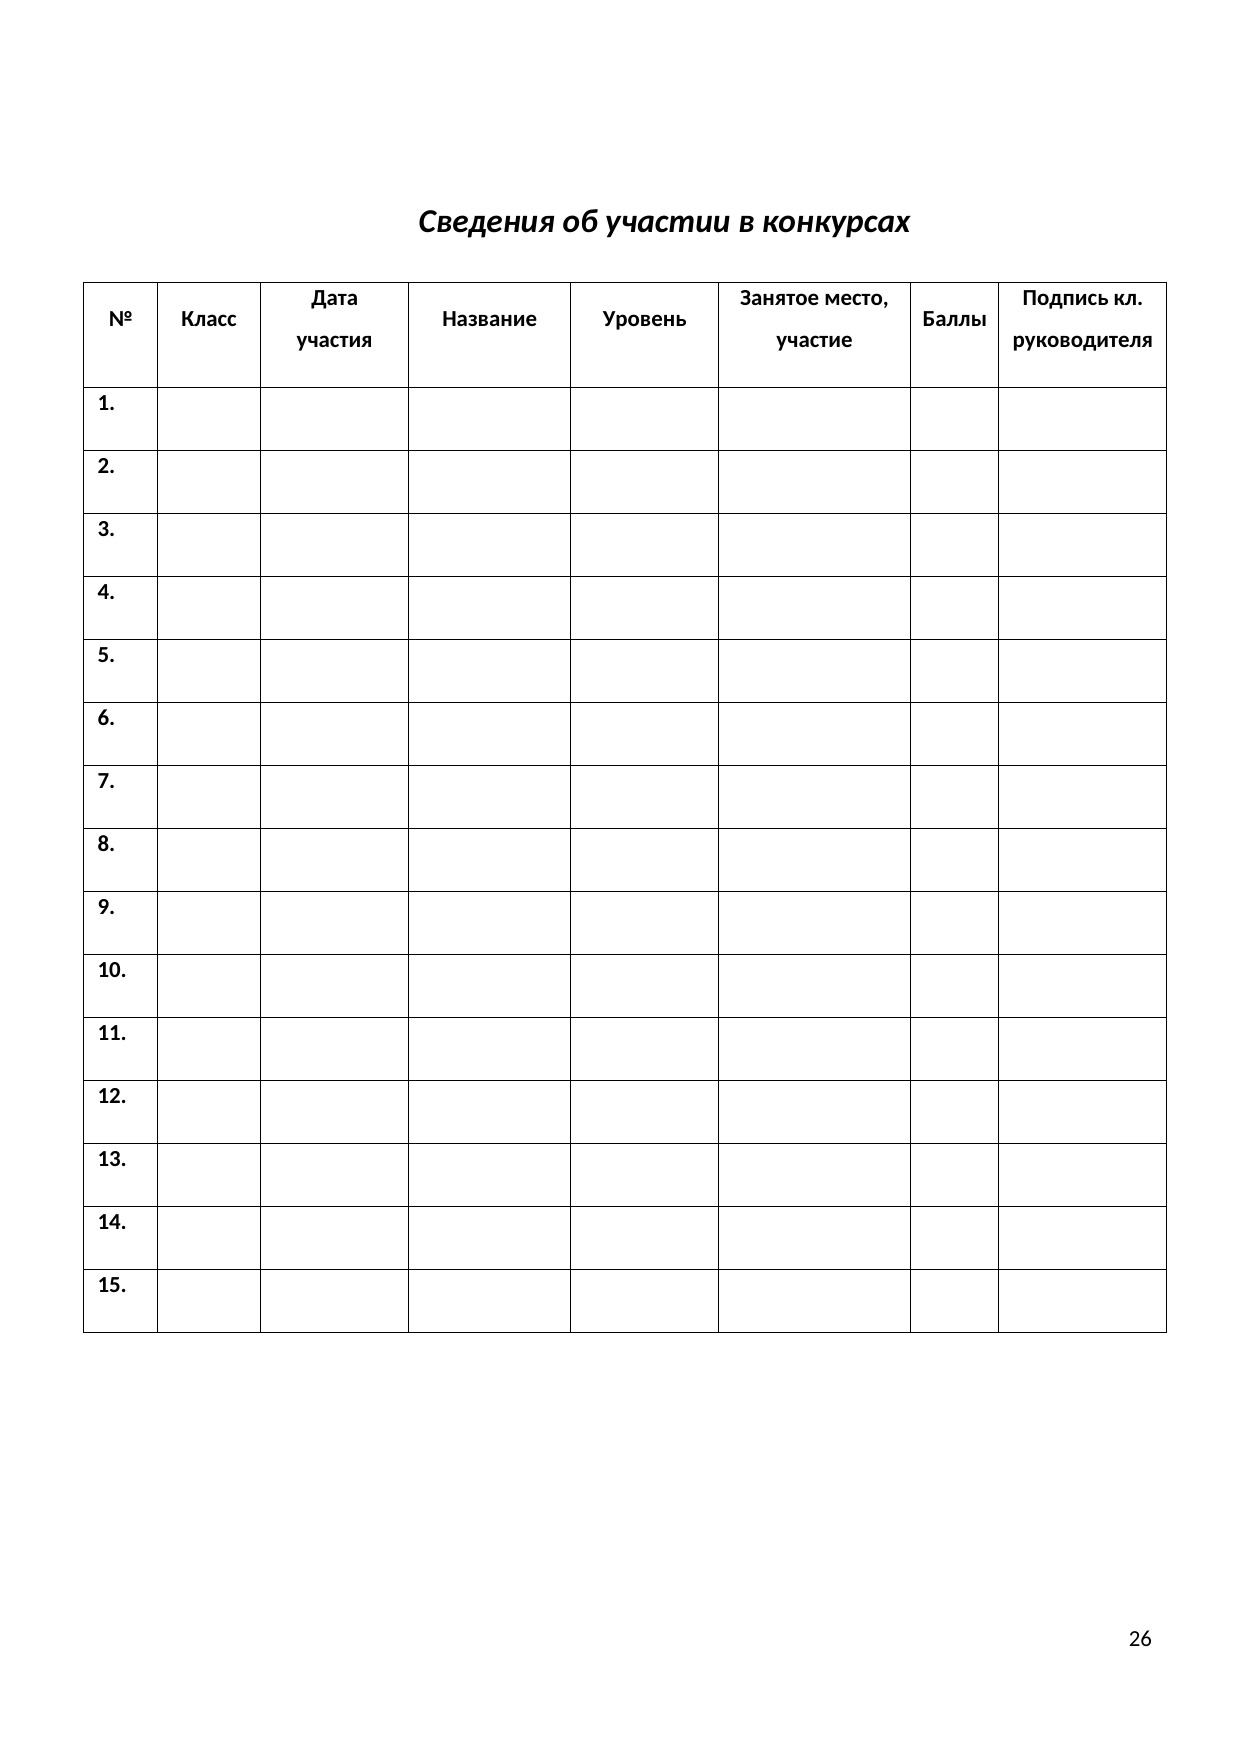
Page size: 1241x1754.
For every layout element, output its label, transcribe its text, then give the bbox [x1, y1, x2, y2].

table_cell [571, 829, 718, 891]
table_cell [261, 829, 408, 891]
table_cell [84, 388, 157, 450]
table_cell [719, 1270, 910, 1332]
table_cell [911, 1207, 998, 1269]
table_cell [158, 1081, 260, 1143]
table_cell [409, 766, 570, 828]
table_cell [84, 892, 157, 954]
table_cell [911, 703, 998, 765]
table_cell [911, 1081, 998, 1143]
table_cell [409, 829, 570, 891]
table_cell [409, 955, 570, 1017]
table_cell [158, 1144, 260, 1206]
table_cell [158, 451, 260, 513]
table_cell [261, 388, 408, 450]
table_cell [409, 892, 570, 954]
table_cell [719, 703, 910, 765]
table_cell [719, 955, 910, 1017]
table_cell [999, 1018, 1166, 1080]
table_cell [719, 1081, 910, 1143]
table_cell [911, 829, 998, 891]
table_header Баллы [911, 283, 998, 387]
table_header Занятое место, участие [719, 283, 910, 387]
table_header Дата участия [261, 283, 408, 387]
table_cell [571, 388, 718, 450]
table_cell [409, 1207, 570, 1269]
table_cell [719, 1018, 910, 1080]
table_cell [911, 640, 998, 702]
table_cell [911, 1018, 998, 1080]
table_cell [999, 1207, 1166, 1269]
table_cell [571, 1207, 718, 1269]
table_cell [719, 829, 910, 891]
table_cell [158, 1270, 260, 1332]
table_cell [158, 703, 260, 765]
table_header Класс [158, 283, 260, 387]
table_cell [571, 514, 718, 576]
table_cell [409, 1270, 570, 1332]
table_cell [409, 1144, 570, 1206]
table_cell [158, 1207, 260, 1269]
table_cell [84, 640, 157, 702]
table_cell [84, 955, 157, 1017]
table_cell [911, 766, 998, 828]
table_cell [571, 766, 718, 828]
table_cell [719, 1207, 910, 1269]
table_cell [158, 577, 260, 639]
table_cell [158, 766, 260, 828]
table_cell [409, 640, 570, 702]
table_cell [84, 766, 157, 828]
table_cell [158, 955, 260, 1017]
table_cell [911, 955, 998, 1017]
table_cell [158, 892, 260, 954]
table_cell [261, 1081, 408, 1143]
table_cell [409, 388, 570, 450]
table_cell [158, 640, 260, 702]
table_cell [999, 514, 1166, 576]
table_cell [158, 829, 260, 891]
table_cell [571, 451, 718, 513]
table_cell [719, 640, 910, 702]
table_cell [84, 703, 157, 765]
table_cell [261, 766, 408, 828]
table_cell [261, 703, 408, 765]
table_cell [719, 514, 910, 576]
table_cell [999, 829, 1166, 891]
table_header Уровень [571, 283, 718, 387]
table_cell [261, 577, 408, 639]
table_cell [409, 1081, 570, 1143]
table_cell [719, 766, 910, 828]
table_cell [571, 955, 718, 1017]
table_cell [261, 1018, 408, 1080]
table_cell [261, 1270, 408, 1332]
table_cell [911, 514, 998, 576]
table_cell [999, 640, 1166, 702]
table_cell [84, 514, 157, 576]
table_cell [719, 577, 910, 639]
table_header Подпись кл. руководителя [999, 283, 1166, 387]
table_cell [84, 577, 157, 639]
table_cell [261, 892, 408, 954]
table_cell [999, 388, 1166, 450]
table_cell [84, 829, 157, 891]
table_cell [158, 1018, 260, 1080]
text Сведения об участии в конкурсах [177, 200, 1152, 241]
table_cell [999, 1081, 1166, 1143]
table_cell [409, 1018, 570, 1080]
table_cell [911, 451, 998, 513]
table_cell [571, 1144, 718, 1206]
table_cell [84, 451, 157, 513]
table_cell [158, 514, 260, 576]
table_cell [911, 1270, 998, 1332]
table_cell [571, 892, 718, 954]
table_cell [999, 892, 1166, 954]
table_cell [999, 1270, 1166, 1332]
table_cell [719, 892, 910, 954]
table_cell [409, 577, 570, 639]
table_cell [261, 640, 408, 702]
table_cell [261, 1207, 408, 1269]
table_cell [409, 703, 570, 765]
table_cell [84, 1018, 157, 1080]
table_header № [84, 283, 157, 387]
table_cell [571, 1081, 718, 1143]
table_cell [911, 892, 998, 954]
table_cell [571, 577, 718, 639]
table_cell [261, 955, 408, 1017]
table_cell [409, 514, 570, 576]
table_cell [571, 703, 718, 765]
table_cell [571, 640, 718, 702]
table_cell [261, 451, 408, 513]
table_cell [158, 388, 260, 450]
table_cell [911, 1144, 998, 1206]
table_cell [999, 1144, 1166, 1206]
table_cell [999, 766, 1166, 828]
table_cell [719, 451, 910, 513]
table_cell [999, 703, 1166, 765]
table_cell [719, 1144, 910, 1206]
table_cell [911, 577, 998, 639]
table_cell [84, 1207, 157, 1269]
table_cell [571, 1018, 718, 1080]
table_cell [999, 577, 1166, 639]
table_cell [999, 451, 1166, 513]
table_cell [261, 1144, 408, 1206]
table_cell [719, 388, 910, 450]
table_cell [84, 1081, 157, 1143]
table_cell [84, 1270, 157, 1332]
table_cell [999, 955, 1166, 1017]
table_cell [911, 388, 998, 450]
table_cell [571, 1270, 718, 1332]
table_cell [261, 514, 408, 576]
table_header Название [409, 283, 570, 387]
table_cell [409, 451, 570, 513]
table_cell [84, 1144, 157, 1206]
